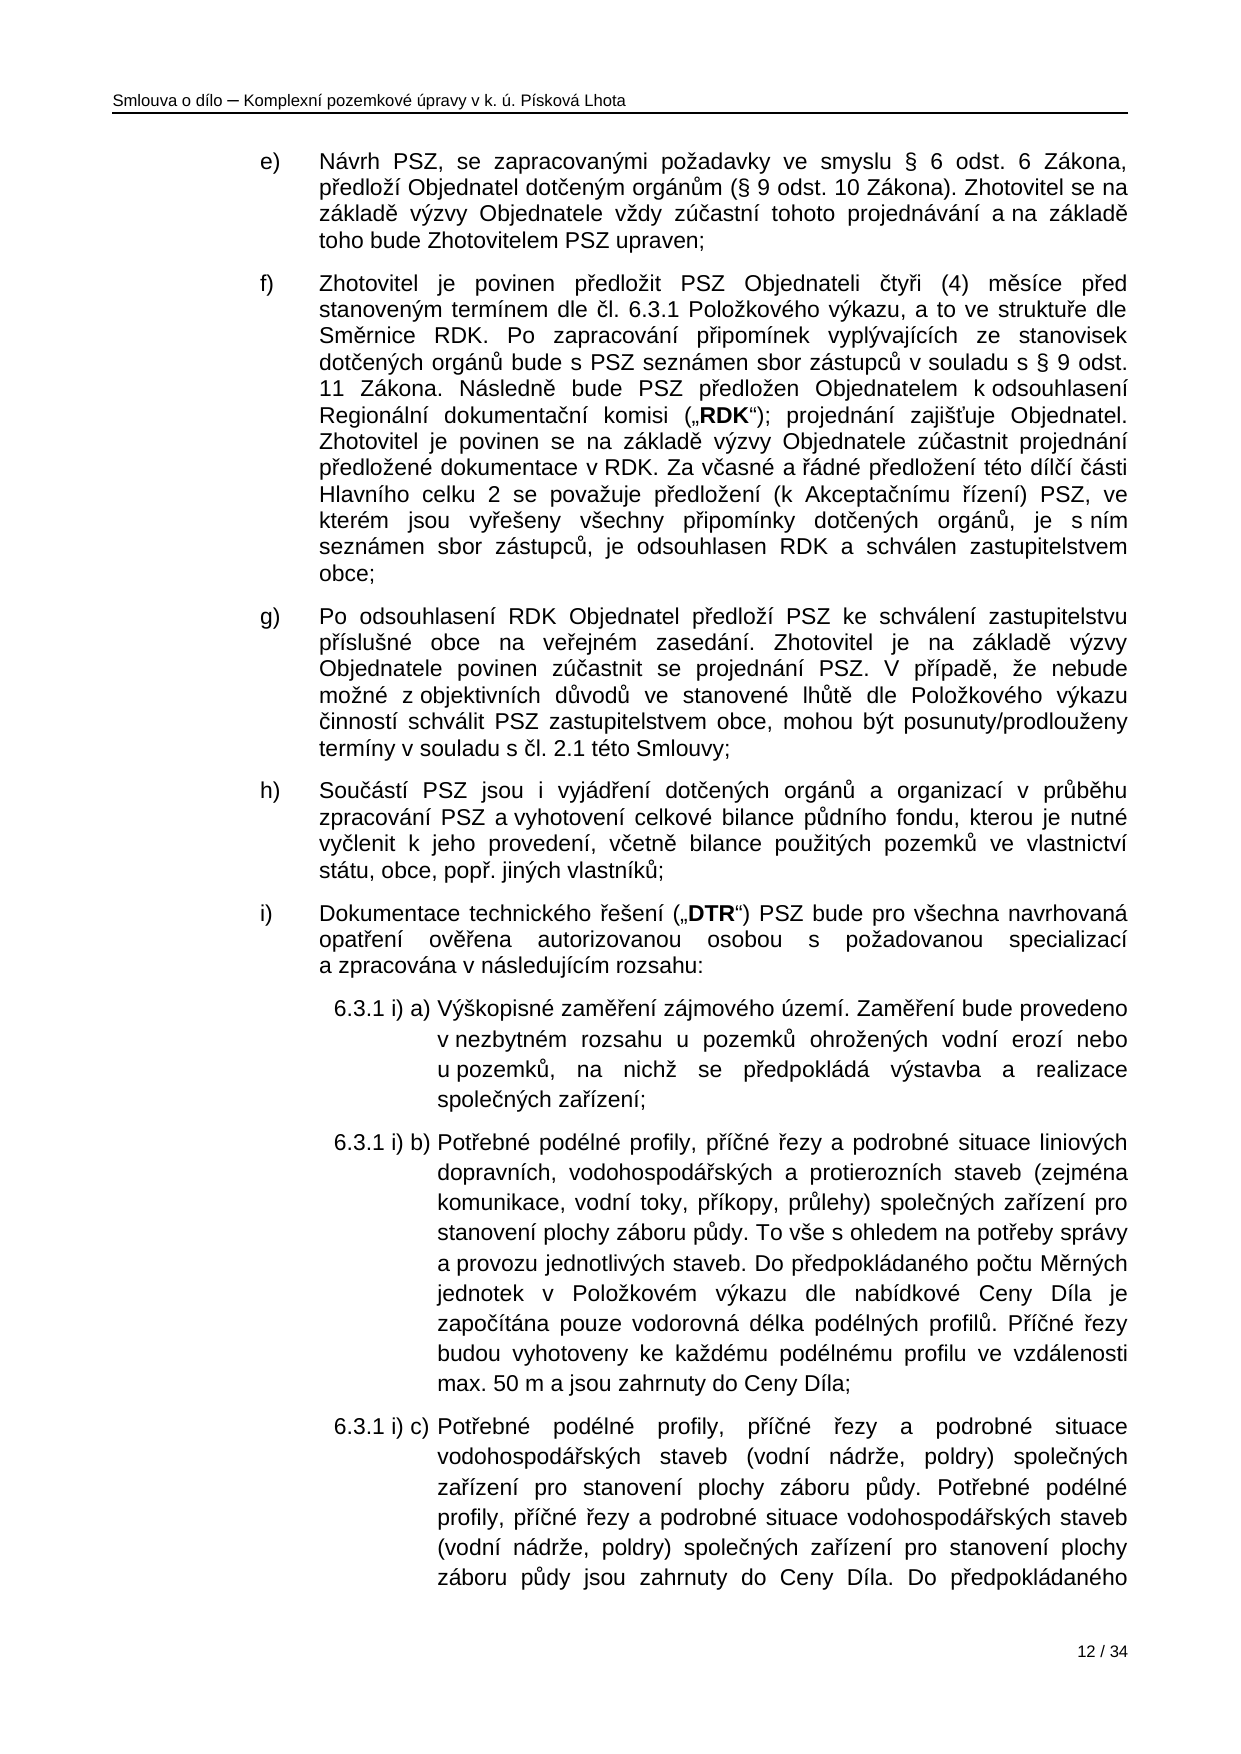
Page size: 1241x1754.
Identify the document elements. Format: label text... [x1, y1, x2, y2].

list Po odsouhlasení RDK Objednatel předloží PSZ ke schválení zastupitelstvu příslušné obce na veřejném zasedání. Zhotovitel je na základě výzvy Objednatele povinen zúčastnit se projednání PSZ. V případě, že nebude možné z objektivních důvodů ve stanovené lhůtě dle Položkového výkazu činností schválit PSZ zastupitelstvem obce, mohou být posunuty/prodlouženy termíny v souladu s čl. 2.1 této Smlouvy; [260, 603, 1128, 761]
list Součástí PSZ jsou i vyjádření dotčených orgánů a organizací v průběhu zpracování PSZ a vyhotovení celkové bilance půdního fondu, kterou je nutné vyčlenit k jeho provedení, včetně bilance použitých pozemků ve vlastnictví státu, obce, popř. jiných vlastníků; [260, 777, 1128, 883]
list Zhotovitel je povinen předložit PSZ Objednateli čtyři (4) měsíce před stanoveným termínem dle čl. 6.3.1 Položkového výkazu, a to ve struktuře dle Směrnice RDK. Po zapracování připomínek vyplývajících ze stanovisek dotčených orgánů bude s PSZ seznámen sbor zástupců v souladu s § 9 odst. 11 Zákona. Následně bude PSZ předložen Objednatelem k odsouhlasení Regionální dokumentační komisi („RDK“); projednání zajišťuje Objednatel. Zhotovitel je povinen se na základě výzvy Objednatele zúčastnit projednání předložené dokumentace v RDK. Za včasné a řádné předložení této dílčí části Hlavního celku 2 se považuje předložení (k Akceptačnímu řízení) PSZ, ve kterém jsou vyřešeny všechny připomínky dotčených orgánů, je s ním seznámen sbor zástupců, je odsouhlasen RDK a schválen zastupitelstvem obce; [260, 270, 1128, 586]
list Dokumentace technického řešení („DTR“) PSZ bude pro všechna navrhovaná opatření ověřena autorizovanou osobou s požadovanou specializací a zpracována v následujícím rozsahu: [260, 899, 1128, 979]
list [334, 1413, 1128, 1590]
list Návrh PSZ, se zapracovanými požadavky ve smyslu § 6 odst. 6 Zákona, předloží Objednatel dotčeným orgánům (§ 9 odst. 10 Zákona). Zhotovitel se na základě výzvy Objednatele vždy zúčastní tohoto projednávání a na základě toho bude Zhotovitelem PSZ upraven; [260, 148, 1128, 253]
list Potřebné podélné profily, příčné řezy a podrobné situace liniových dopravních, vodohospodářských a protierozních staveb (zejména komunikace, vodní toky, příkopy, průlehy) společných zařízení pro stanovení plochy záboru půdy. To vše s ohledem na potřeby správy a provozu jednotlivých staveb. Do předpokládaného počtu Měrných jednotek v Položkovém výkazu dle nabídkové Ceny Díla je započítána pouze vodorovná délka podélných profilů. Příčné řezy budou vyhotoveny ke každému podélnému profilu ve vzdálenosti max. 50 m a jsou zahrnuty do Ceny Díla; [334, 1129, 1128, 1397]
list Výškopisné zaměření zájmového území. Zaměření bude provedeno v nezbytném rozsahu u pozemků ohrožených vodní erozí nebo u pozemků, na nichž se předpokládá výstavba a realizace společných zařízení; [334, 995, 1128, 1112]
